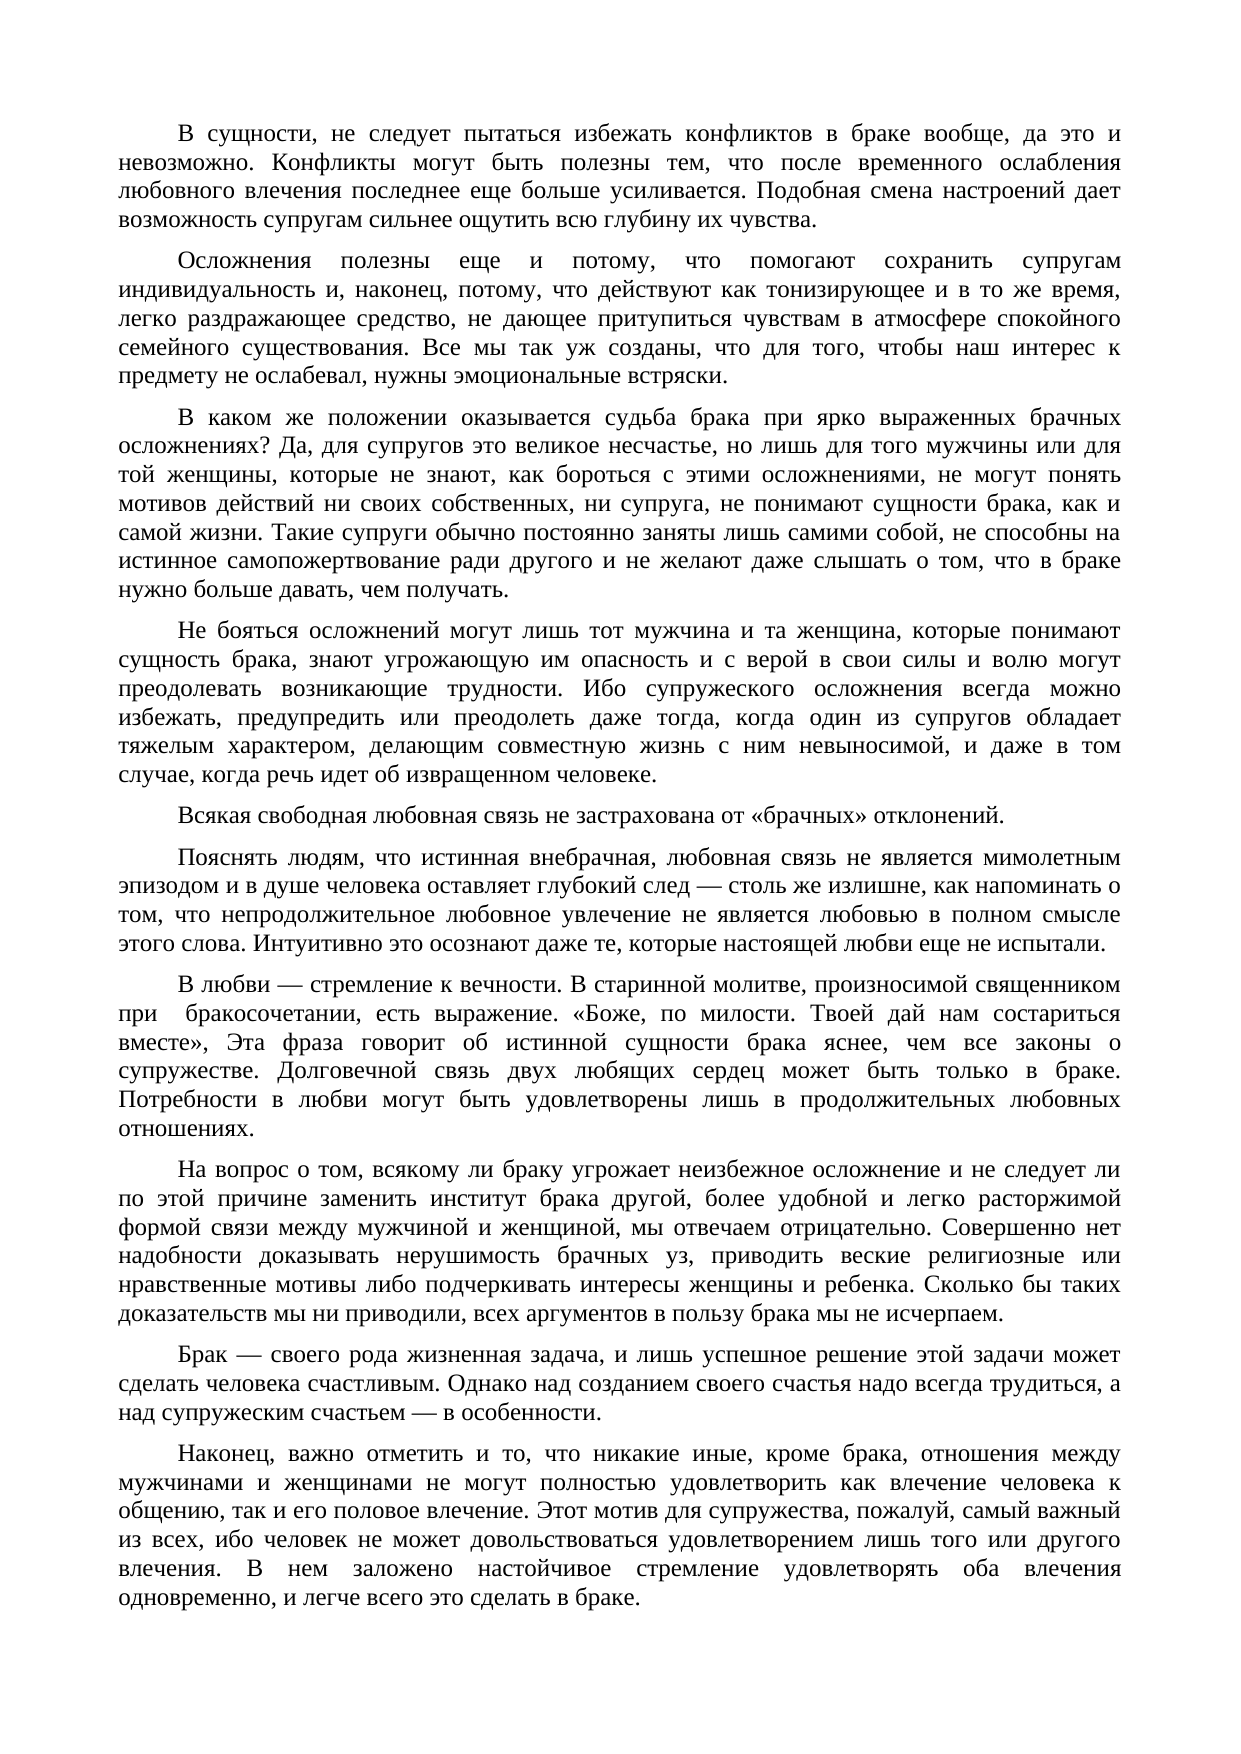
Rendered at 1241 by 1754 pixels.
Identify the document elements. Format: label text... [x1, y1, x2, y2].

text Пояснять людям, что истинная внебрачная, любовная связь не является мимолетным эпизодом и в душе человека оставляет глубокий след — столь же излишне, как напоминать о том, что непродолжительное любовное увлечение не является любовью в полном смысле этого слова. Интуитивно это осознают даже те, которые настоящей любви еще не испытали. [118, 842, 1122, 957]
text Наконец, важно отметить и то, что никакие иные, кроме брака, отношения между мужчинами и женщинами не могут полностью удовлетворить как влечение человека к общению, так и его половое влечение. Этот мотив для супружества, пожалуй, самый важный из всех, ибо человек не может довольствоваться удовлетворением лишь того или другого влечения. В нем заложено настойчивое стремление удовлетворять оба влечения одновременно, и легче всего это сделать в браке. [118, 1438, 1122, 1611]
text В сущности, не следует пытаться избежать конфликтов в браке вообще, да это и невозможно. Конфликты могут быть полезны тем, что после временного ослабления любовного влечения последнее еще больше усиливается. Подобная смена настроений дает возможность супругам сильнее ощутить всю глубину их чувства. [118, 118, 1122, 233]
text В каком же положении оказывается судьба брака при ярко выраженных брачных осложнениях? Да, для супругов это великое несчастье, но лишь для того мужчины или для той женщины, которые не знают, как бороться с этими осложнениями, не могут понять мотивов действий ни своих собственных, ни супруга, не понимают сущности брака, как и самой жизни. Такие супруги обычно постоянно заняты лишь самими собой, не способны на истинное самопожертвование ради другого и не желают даже слышать о том, что в браке нужно больше давать, чем получать. [118, 402, 1122, 603]
text Не бояться осложнений могут лишь тот мужчина и та женщина, которые понимают сущность брака, знают угрожающую им опасность и с верой в свои силы и волю могут преодолевать возникающие трудности. Ибо супружеского осложнения всегда можно избежать, предупредить или преодолеть даже тогда, когда один из супругов обладает тяжелым характером, делающим совместную жизнь с ним невыносимой, и даже в том случае, когда речь идет об извращенном человеке. [118, 616, 1122, 788]
text В любви — стремление к вечности. В старинной молитве, произносимой священником при бракосочетании, есть выражение. «Боже, по милости. Твоей дай нам состариться вместе», Эта фраза говорит об истинной сущности брака яснее, чем все законы о супружестве. Долговечной связь двух любящих сердец может быть только в браке. Потребности в любви могут быть удовлетворены лишь в продолжительных любовных отношениях. [118, 969, 1122, 1142]
text Всякая свободная любовная связь не застрахована от «брачных» отклонений. [118, 801, 1122, 829]
text Брак — своего рода жизненная задача, и лишь успешное решение этой задачи может сделать человека счастливым. Однако над созданием своего счастья надо всегда трудиться, а над супружеским счастьем — в особенности. [118, 1339, 1122, 1426]
text Осложнения полезны еще и потому, что помогают сохранить супругам индивидуальность и, наконец, потому, что действуют как тонизирующее и в то же время, легко раздражающее средство, не дающее притупиться чувствам в атмосфере спокойного семейного существования. Все мы так уж созданы, что для того, чтобы наш интерес к предмету не ослабевал, нужны эмоциональные встряски. [118, 246, 1122, 389]
text На вопрос о том, всякому ли браку угрожает неизбежное осложнение и не следует ли по этой причине заменить институт брака другой, более удобной и легко расторжимой формой связи между мужчиной и женщиной, мы отвечаем отрицательно. Совершенно нет надобности доказывать нерушимость брачных уз, приводить веские религиозные или нравственные мотивы либо подчеркивать интересы женщины и ребенка. Сколько бы таких доказательств мы ни приводили, всех аргументов в пользу брака мы не исчерпаем. [118, 1154, 1122, 1327]
